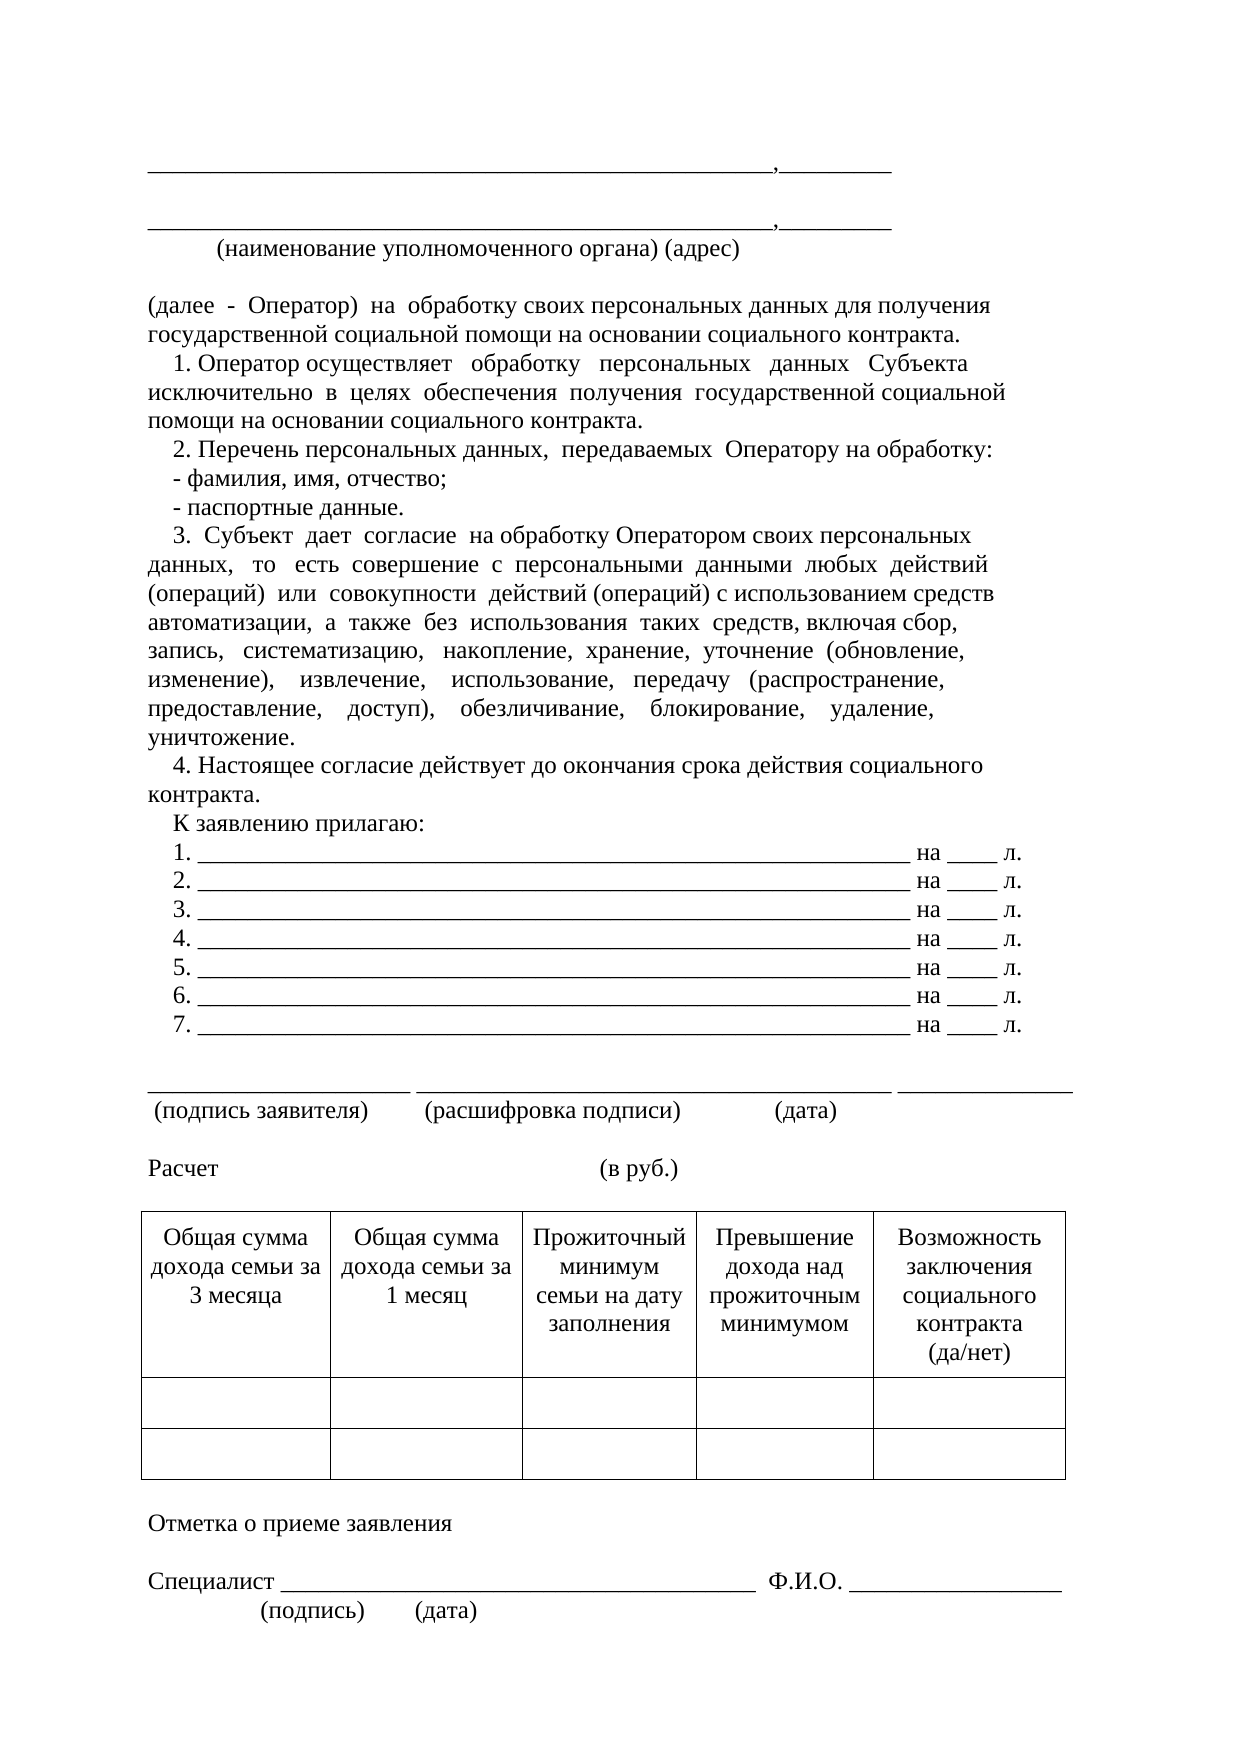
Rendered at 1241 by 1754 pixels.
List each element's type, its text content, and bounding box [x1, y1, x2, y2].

text (наименование уполномоченного органа) (адрес) [148, 233, 1152, 262]
table_cell [142, 1378, 330, 1428]
text Специалист ______________________________________ Ф.И.О. _________________ [148, 1566, 1152, 1595]
text Отметка о приеме заявления [148, 1508, 1152, 1537]
text К заявлению прилагаю: [148, 808, 1152, 837]
table_cell [523, 1378, 696, 1428]
text 1. _________________________________________________________ на ____ л. [148, 837, 1152, 866]
text - фамилия, имя, отчество; [148, 463, 1152, 492]
text контракта. [148, 779, 1152, 808]
text автоматизации, а также без использования таких средств, включая сбор, [148, 607, 1152, 636]
text данных, то есть совершение с персональными данными любых действий [148, 549, 1152, 578]
table_cell [874, 1429, 1065, 1479]
text 1. Оператор осуществляет обработку персональных данных Субъекта [148, 348, 1152, 377]
text 6. _________________________________________________________ на ____ л. [148, 981, 1152, 1009]
table_header Прожиточный минимум семьи на дату заполнения [523, 1212, 696, 1377]
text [148, 147, 1152, 176]
text уничтожение. [148, 722, 1152, 751]
text 4. _________________________________________________________ на ____ л. [148, 923, 1152, 952]
text 7. _________________________________________________________ на ____ л. [148, 1009, 1152, 1038]
table_header Возможность заключения социального контракта (да/нет) [874, 1212, 1065, 1377]
table_cell [523, 1429, 696, 1479]
text помощи на основании социального контракта. [148, 406, 1152, 434]
text Расчет (в руб.) [148, 1153, 1152, 1182]
text 3. Субъект дает согласие на обработку Оператором своих персональных [148, 521, 1152, 549]
text 3. _________________________________________________________ на ____ л. [148, 894, 1152, 923]
text изменение), извлечение, использование, передачу (распространение, [148, 664, 1152, 693]
text (подпись) (дата) [148, 1595, 1152, 1623]
table_cell [874, 1378, 1065, 1428]
table_header Превышение дохода над прожиточным минимумом [697, 1212, 873, 1377]
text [148, 204, 1152, 233]
table_cell [142, 1429, 330, 1479]
text государственной социальной помощи на основании социального контракта. [148, 319, 1152, 348]
text 2. Перечень персональных данных, передаваемых Оператору на обработку: [148, 434, 1152, 463]
table_cell [331, 1429, 522, 1479]
text (операций) или совокупности действий (операций) с использованием средств [148, 578, 1152, 607]
text предоставление, доступ), обезличивание, блокирование, удаление, [148, 693, 1152, 722]
table_cell [331, 1378, 522, 1428]
text (далее - Оператор) на обработку своих персональных данных для получения [148, 291, 1152, 319]
text 2. _________________________________________________________ на ____ л. [148, 866, 1152, 894]
text запись, систематизацию, накопление, хранение, уточнение (обновление, [148, 636, 1152, 664]
text исключительно в целях обеспечения получения государственной социальной [148, 377, 1152, 406]
table_cell [697, 1429, 873, 1479]
text 4. Настоящее согласие действует до окончания срока действия социального [148, 751, 1152, 779]
table_header Общая сумма дохода семьи за 1 месяц [331, 1212, 522, 1377]
text - паспортные данные. [148, 492, 1152, 521]
text (подпись заявителя) (расшифровка подписи) (дата) [148, 1096, 1152, 1124]
table_header Общая сумма дохода семьи за 3 месяца [142, 1212, 330, 1377]
table_cell [697, 1378, 873, 1428]
text 5. _________________________________________________________ на ____ л. [148, 952, 1152, 981]
text _____________________ ______________________________________ ______________ [148, 1067, 1152, 1096]
